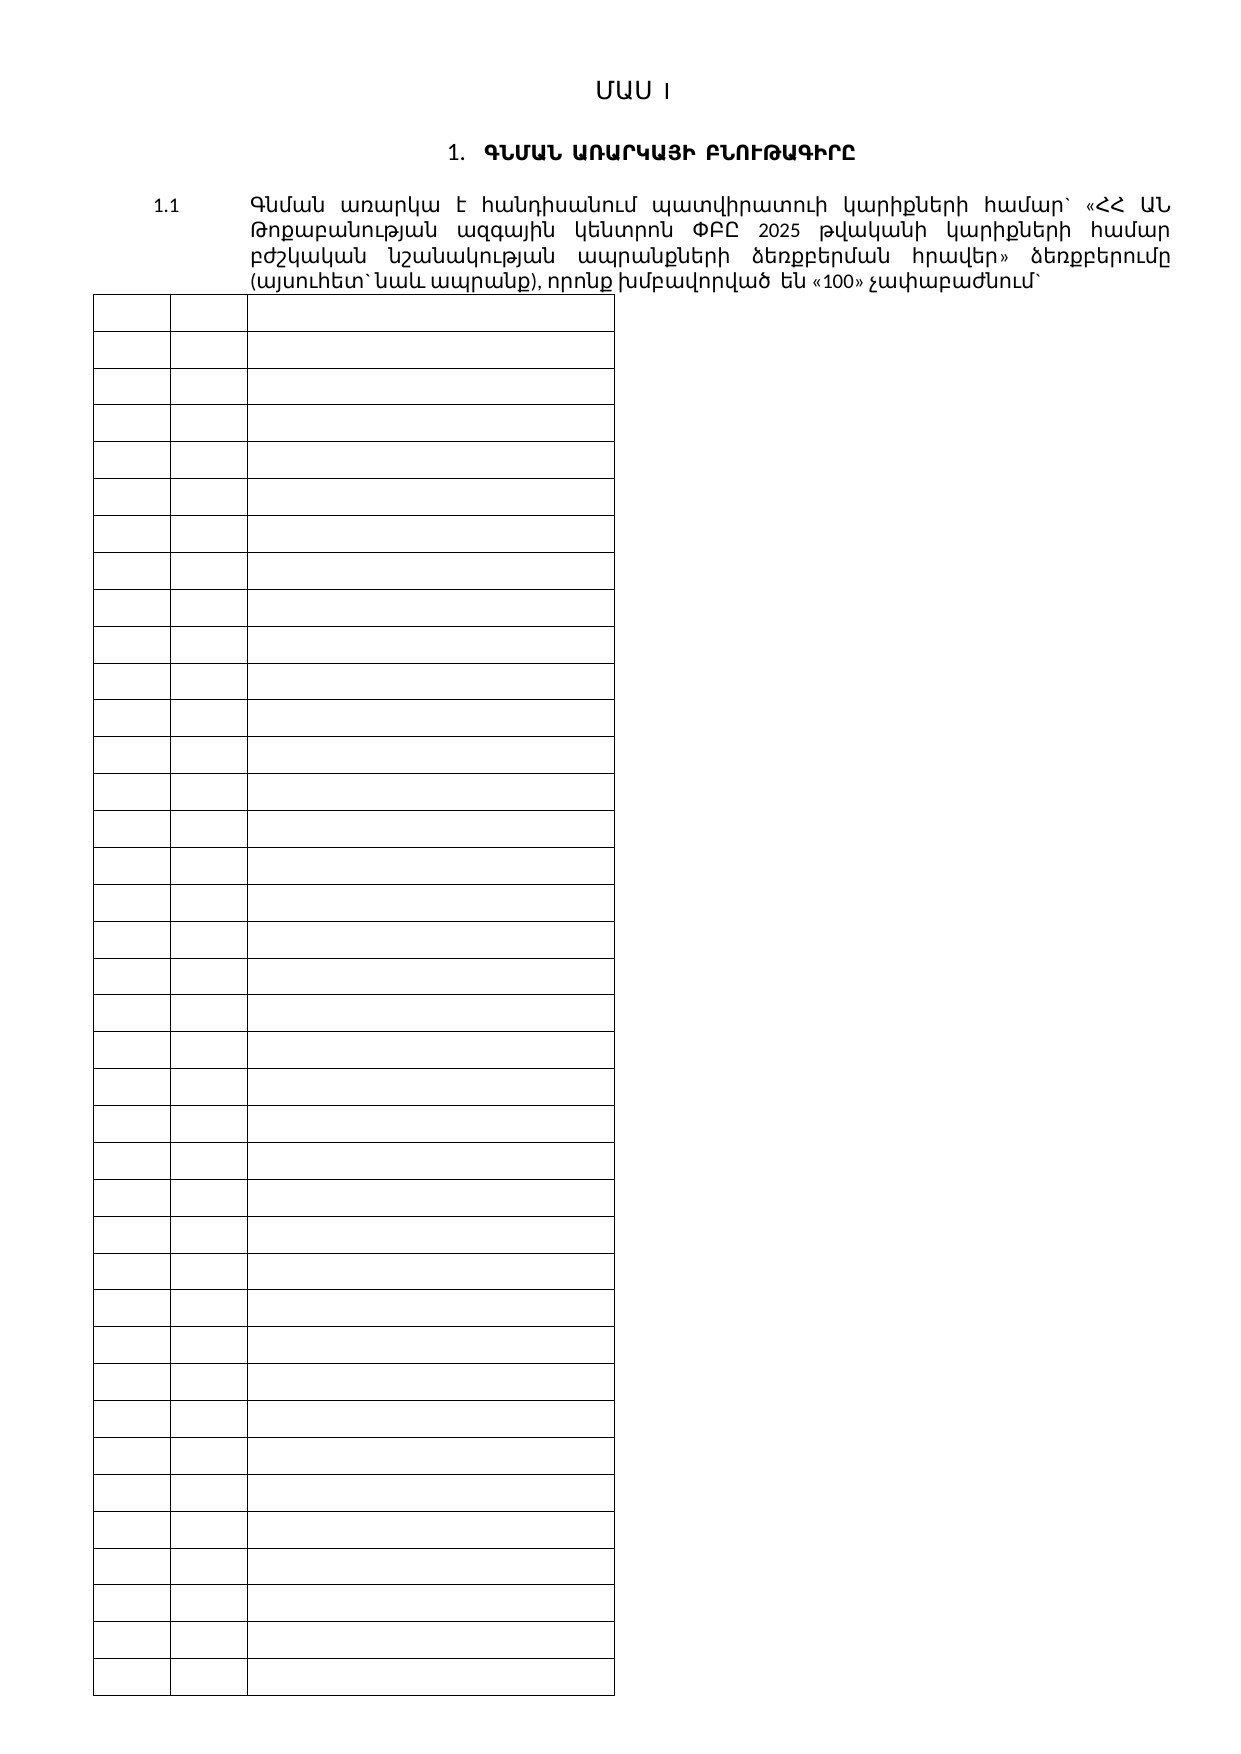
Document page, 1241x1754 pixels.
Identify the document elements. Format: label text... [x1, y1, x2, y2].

list ԳՆՄԱՆ ԱՌԱՐԿԱՅԻ ԲՆՈՒԹԱԳԻՐԸ [131, 136, 1171, 167]
subtitle Գնման առարկա է հանդիսանում պատվիրատուի կարիքների համար` «ՀՀ ԱՆ Թոքաբանության ազգային կենտրոն ՓԲԸ 2025 թվականի կարիքների համար բժշկական նշանակության ապրանքների ձեռքբերման հրավեր» ձեռքբերումը (այսուհետ` նաև ապրանք), որոնք խմբավորված են «100» չափաբաժնում` [153, 192, 1171, 294]
text ՄԱՍ I [94, 75, 1171, 106]
